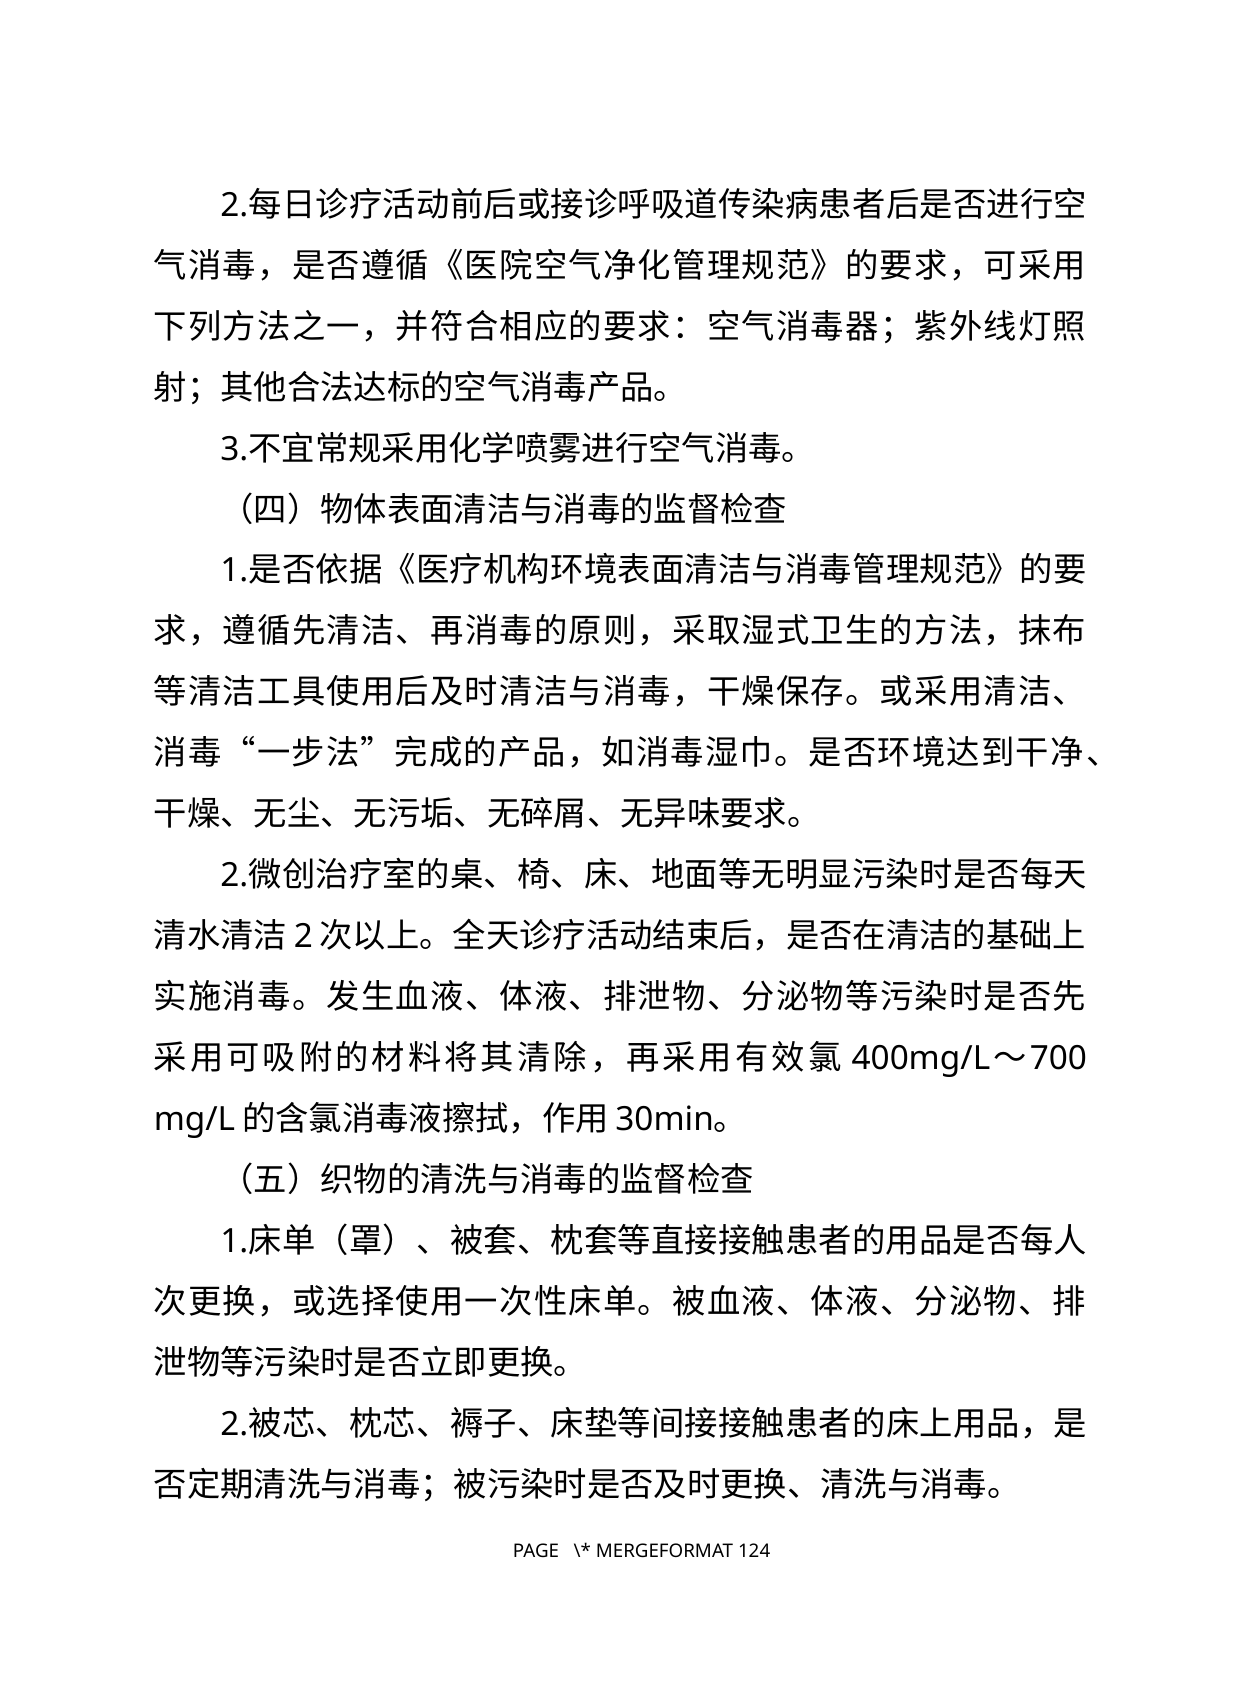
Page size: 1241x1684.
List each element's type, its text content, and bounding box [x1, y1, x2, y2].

text 2.每日诊疗活动前后或接诊呼吸道传染病患者后是否进行空气消毒，是否遵循《医院空气净化管理规范》的要求，可采用下列方法之一，并符合相应的要求：空气消毒器；紫外线灯照射；其他合法达标的空气消毒产品。 [153, 171, 1087, 415]
text 3.不宜常规采用化学喷雾进行空气消毒。 [153, 415, 1087, 476]
text 2.微创治疗室的桌、椅、床、地面等无明显污染时是否每天清水清洁2次以上。全天诊疗活动结束后，是否在清洁的基础上实施消毒。发生血液、体液、排泄物、分泌物等污染时是否先采用可吸附的材料将其清除，再采用有效氯400mg/L～700 mg/L的含氯消毒液擦拭，作用30min。 [153, 842, 1087, 1146]
text 1.床单（罩）、被套、枕套等直接接触患者的用品是否每人次更换，或选择使用一次性床单。被血液、体液、分泌物、排泄物等污染时是否立即更换。 [153, 1207, 1087, 1390]
text 2.被芯、枕芯、褥子、床垫等间接接触患者的床上用品，是否定期清洗与消毒；被污染时是否及时更换、清洗与消毒。 [153, 1390, 1087, 1512]
text 1.是否依据《医疗机构环境表面清洁与消毒管理规范》的要求，遵循先清洁、再消毒的原则，采取湿式卫生的方法，抹布等清洁工具使用后及时清洁与消毒，干燥保存。或采用清洁、消毒“一步法”完成的产品，如消毒湿巾。是否环境达到干净、干燥、无尘、无污垢、无碎屑、无异味要求。 [153, 537, 1087, 842]
text （五）织物的清洗与消毒的监督检查 [153, 1146, 1087, 1207]
text （四）物体表面清洁与消毒的监督检查 [153, 476, 1087, 537]
